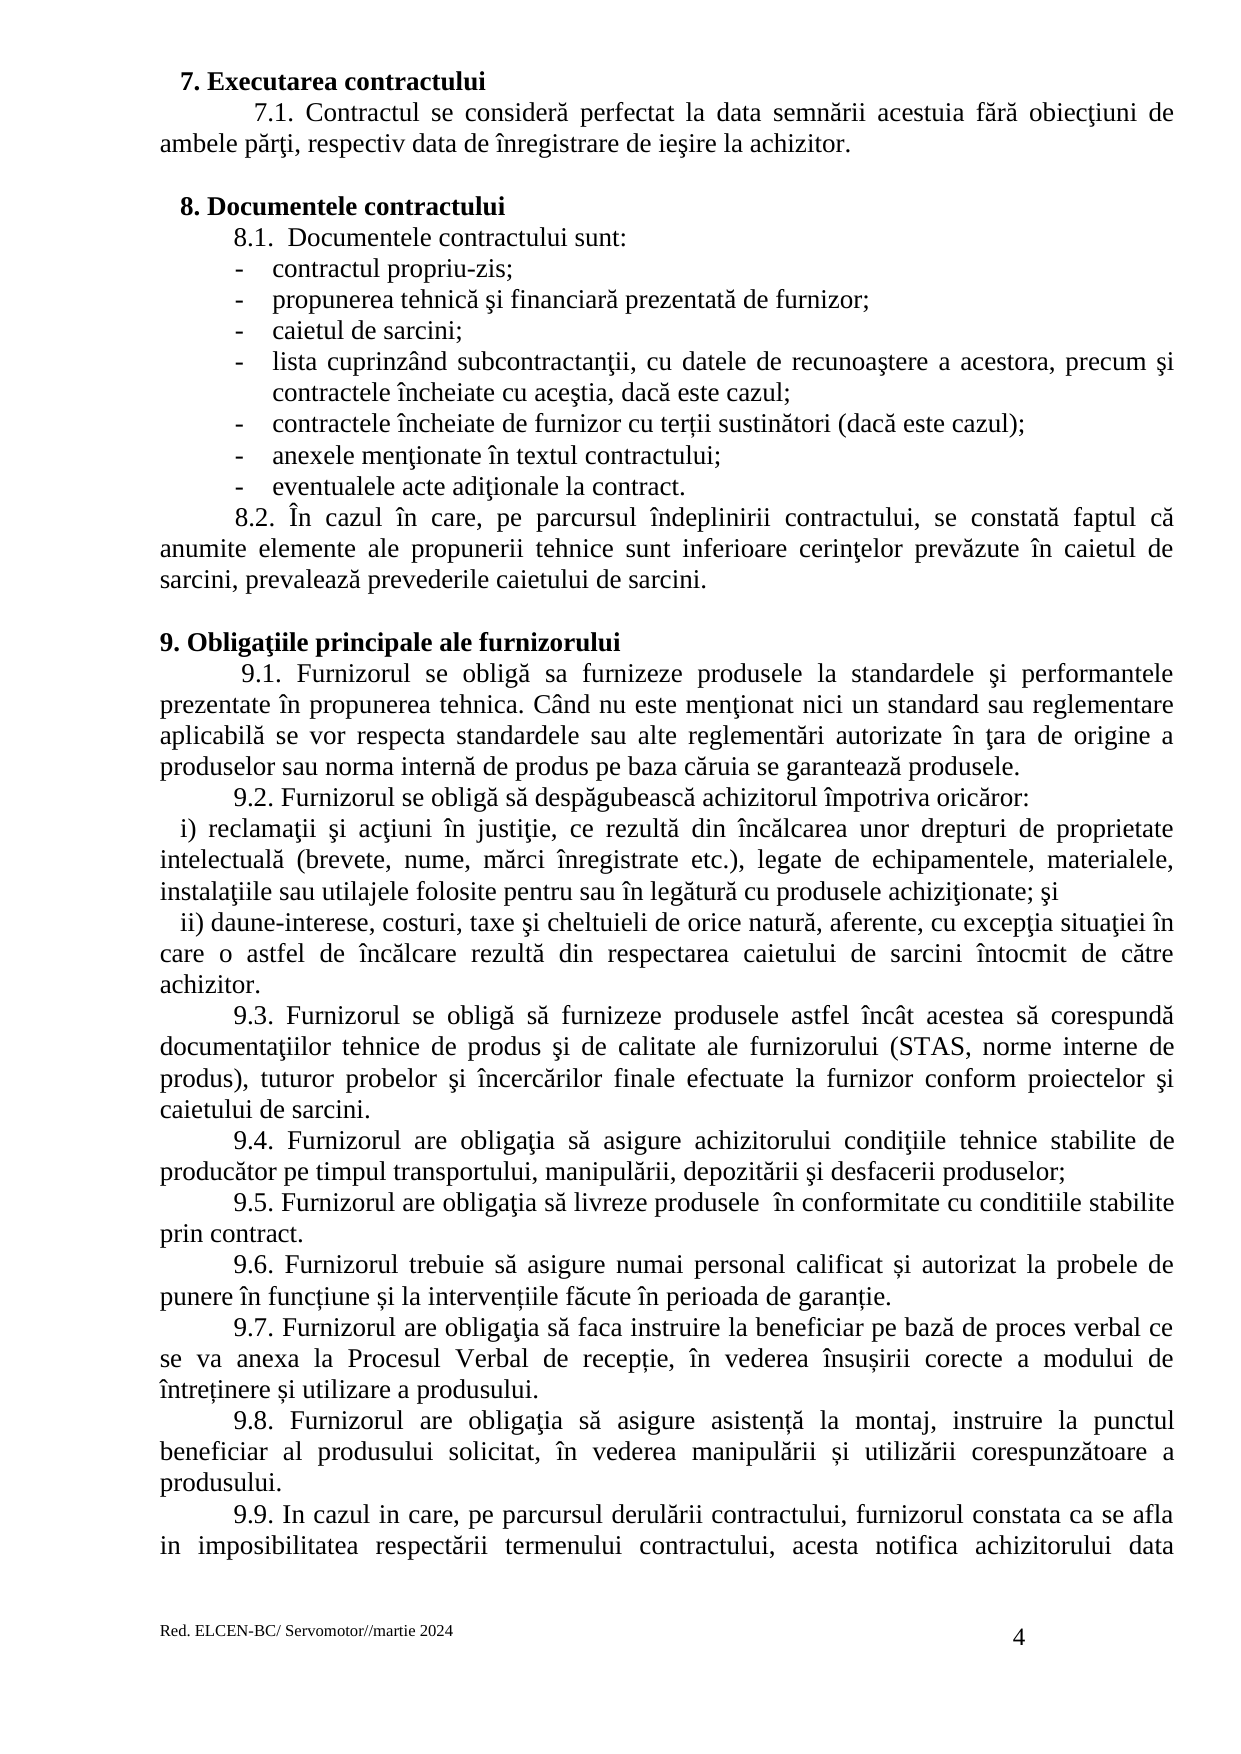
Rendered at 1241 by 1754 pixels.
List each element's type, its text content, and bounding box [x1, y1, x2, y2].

text 9.3. Furnizorul se obligă să furnizeze produsele astfel încât acestea să corespundă documentaţiilor tehnice de produs şi de calitate ale furnizorului (STAS, norme interne de produs), tuturor probelor şi încercărilor finale efectuate la furnizor conform proiectelor şi caietului de sarcini. [159, 999, 1175, 1124]
text 9.7. Furnizorul are obligaţia să faca instruire la beneficiar pe bază de proces verbal ce se va anexa la Procesul Verbal de recepție, în vederea însușirii corecte a modului de întreținere și utilizare a produsului. [159, 1311, 1175, 1404]
text 9.6. Furnizorul trebuie să asigure numai personal calificat și autorizat la probele de punere în funcțiune și la intervențiile făcute în perioada de garanție. [159, 1248, 1175, 1311]
text 7. Executarea contractului [159, 65, 1175, 96]
text 9.5. Furnizorul are obligaţia să livreze produsele în conformitate cu conditiile stabilite prin contract. [159, 1186, 1175, 1248]
text 9.4. Furnizorul are obligaţia să asigure achizitorului condiţiile tehnice stabilite de producător pe timpul transportului, manipulării, depozitării şi desfacerii produselor; [159, 1124, 1175, 1186]
list lista cuprinzând subcontractanţii, cu datele de recunoaştere a acestora, precum şi contractele încheiate cu aceştia, dacă este cazul; [234, 345, 1175, 408]
text 9.8. Furnizorul are obligaţia să asigure asistență la montaj, instruire la punctul beneficiar al produsului solicitat, în vederea manipulării și utilizării corespunzătoare a produsului. [159, 1404, 1175, 1498]
text ii) daune-interese, costuri, taxe şi cheltuieli de orice natură, aferente, cu excepţia situaţiei în care o astfel de încălcare rezultă din respectarea caietului de sarcini întocmit de către achizitor. [159, 906, 1175, 999]
text 9.2. Furnizorul se obligă să despăgubească achizitorul împotriva oricăror: [159, 781, 1175, 812]
list anexele menţionate în textul contractului; [234, 439, 1175, 470]
text i) reclamaţii şi acţiuni în justiţie, ce rezultă din încălcarea unor drepturi de proprietate intelectuală (brevete, nume, mărci înregistrate etc.), legate de echipamentele, materialele, instalaţiile sau utilajele folosite pentru sau în legătură cu produsele achiziţionate; şi [159, 812, 1175, 906]
text 8.2. În cazul în care, pe parcursul îndeplinirii contractului, se constată faptul că anumite elemente ale propunerii tehnice sunt inferioare cerinţelor prevăzute în caietul de sarcini, prevalează prevederile caietului de sarcini. [159, 501, 1175, 594]
list contractul propriu-zis; [234, 252, 1175, 283]
text 9. Obligaţiile principale ale furnizorului [159, 626, 1175, 657]
text 8.1. Documentele contractului sunt: [159, 221, 1175, 252]
list eventualele acte adiţionale la contract. [234, 470, 1175, 501]
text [159, 1498, 1175, 1560]
text 9.1. Furnizorul se obligă sa furnizeze produsele la standardele şi performantele prezentate în propunerea tehnica. Când nu este menţionat nici un standard sau reglementare aplicabilă se vor respecta standardele sau alte reglementări autorizate în ţara de origine a produselor sau norma internă de produs pe baza căruia se garantează produsele. [159, 657, 1175, 781]
text 8. Documentele contractului [159, 189, 1175, 221]
list contractele încheiate de furnizor cu terții sustinători (dacă este cazul); [234, 408, 1175, 439]
list caietul de sarcini; [234, 314, 1175, 345]
text 7.1. Contractul se consideră perfectat la data semnării acestuia fără obiecţiuni de ambele părţi, respectiv data de înregistrare de ieşire la achizitor. [159, 96, 1175, 158]
list propunerea tehnică şi financiară prezentată de furnizor; [234, 283, 1175, 314]
